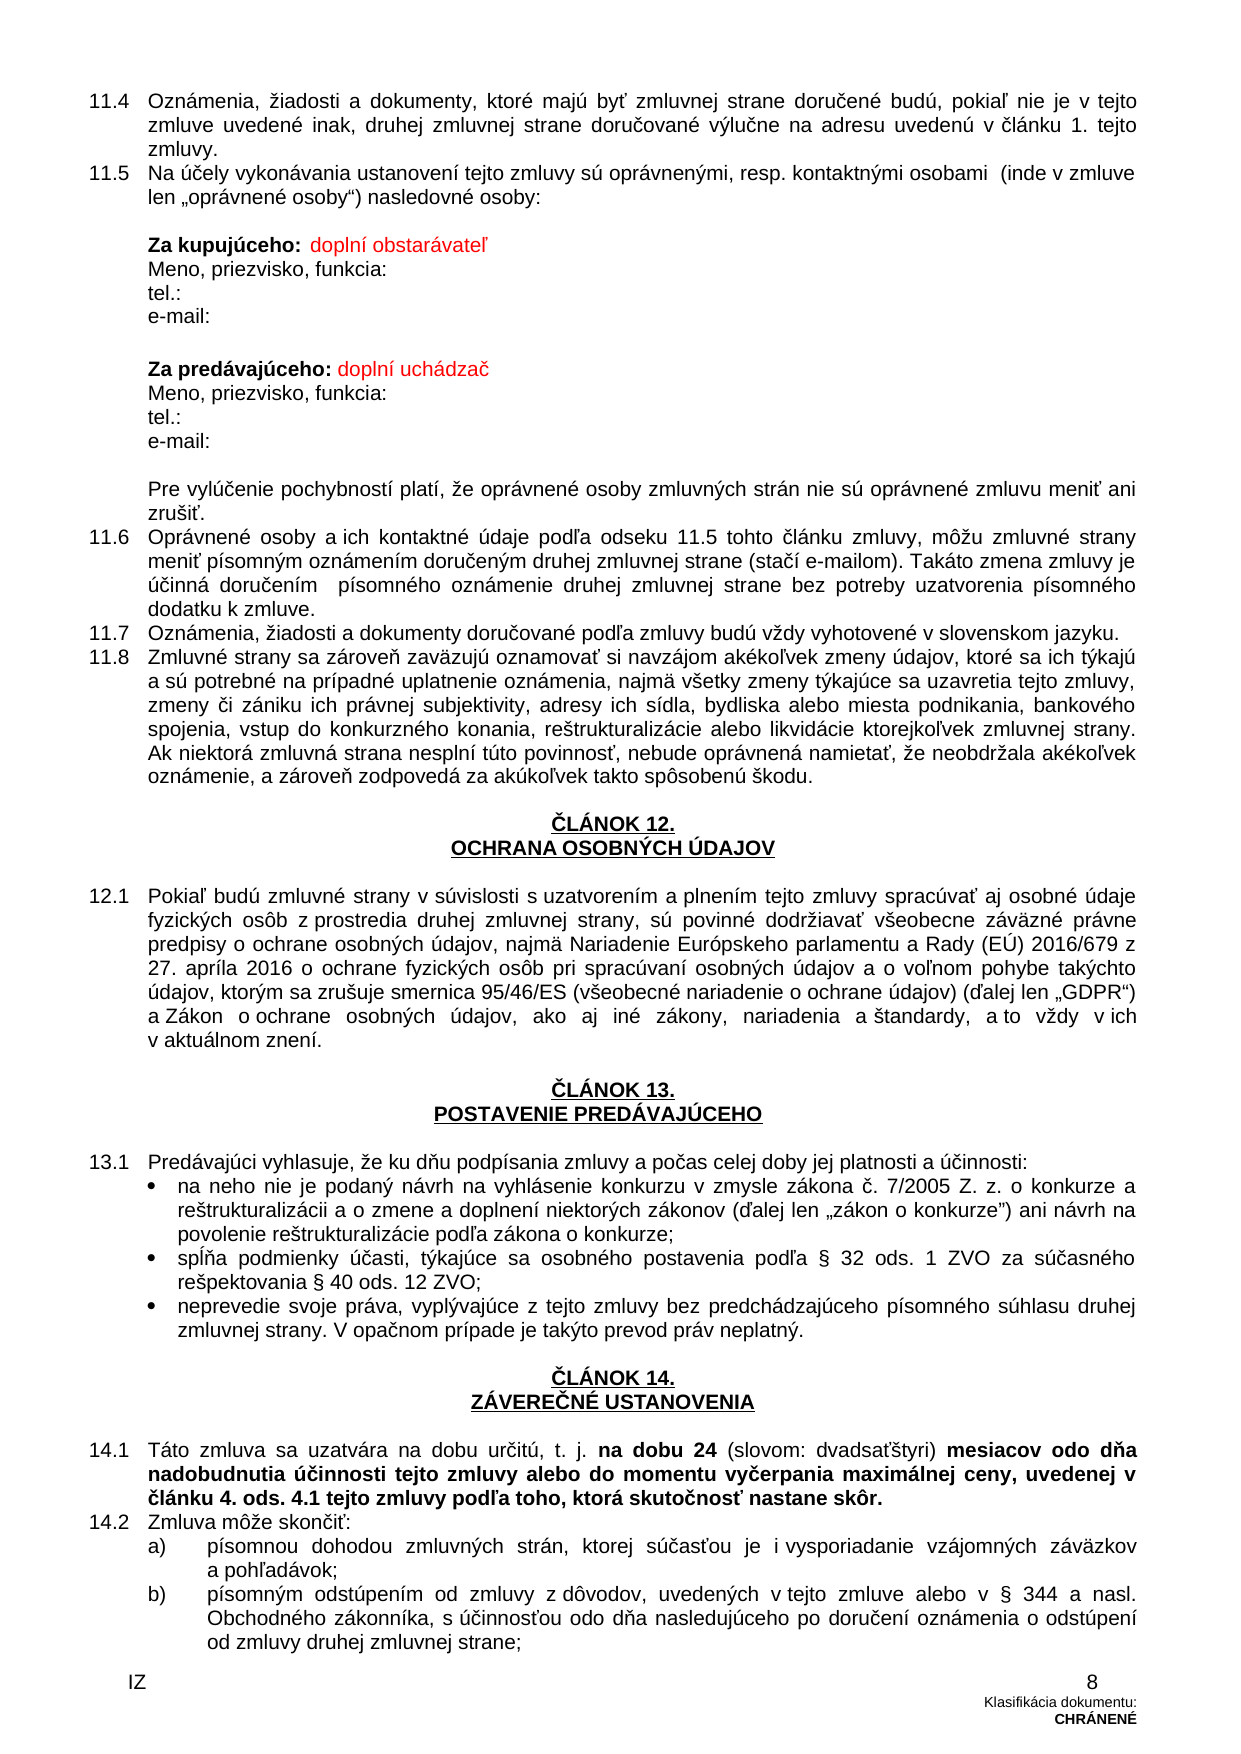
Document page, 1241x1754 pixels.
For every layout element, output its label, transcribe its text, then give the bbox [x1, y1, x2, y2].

list Záverečné ustanovenia [89, 1390, 1137, 1414]
list ČLÁNOK 13. [89, 1078, 1137, 1102]
list tel.: [148, 405, 1137, 429]
list 11.7 Oznámenia, žiadosti a dokumenty doručované podľa zmluvy budú vždy vyhotovené v slovenskom jazyku. [89, 621, 1137, 644]
list Predávajúci vyhlasuje, že ku dňu podpísania zmluvy a počas celej doby jej platnosti a účinnosti: [89, 1150, 1137, 1174]
text 11.6 Oprávnené osoby a ich kontaktné údaje podľa odseku 11.5 tohto článku zmluvy, môžu zmluvné strany meniť písomným oznámením doručeným druhej zmluvnej strane (stačí e-mailom). Takáto zmena zmluvy je účinná doručením písomného oznámenie druhej zmluvnej strane bez potreby uzatvorenia písomného dodatku k zmluve. [89, 525, 1137, 621]
list článok 12. [89, 812, 1137, 836]
list spĺňa podmienky účasti, týkajúce sa osobného postavenia podľa § 32 ods. 1 ZVO za súčasného rešpektovania § 40 ods. 12 ZVO; [148, 1246, 1137, 1294]
text Meno, priezvisko, funkcia: [89, 256, 1137, 280]
list Za predávajúceho: doplní uchádzač [148, 357, 1137, 381]
list 11.5 Na účely vykonávania ustanovení tejto zmluvy sú oprávnenými, resp. kontaktnými osobami (inde v zmluve len „oprávnené osoby“) nasledovné osoby: [89, 161, 1137, 208]
list Za kupujúceho: doplní obstarávateľ [148, 232, 1137, 256]
text a) písomnou dohodou zmluvných strán, ktorej súčasťou je i vysporiadanie vzájomných záväzkov a pohľadávok; [148, 1534, 1137, 1582]
text e-mail: [148, 429, 1125, 453]
list Meno, priezvisko, funkcia: [148, 381, 1137, 405]
list Pre vylúčenie pochybností platí, že oprávnené osoby zmluvných strán nie sú oprávnené zmluvu meniť ani zrušiť. [148, 477, 1137, 525]
list OCHRANA OSOBNÝCH ÚDAJOV [89, 836, 1137, 860]
text b) písomným odstúpením od zmluvy z dôvodov, uvedených v tejto zmluve alebo v § 344 a nasl. Obchodného zákonníka, s účinnosťou odo dňa nasledujúceho po doručení oznámenia o odstúpení od zmluvy druhej zmluvnej strane; [148, 1582, 1137, 1653]
list Pokiaľ budú zmluvné strany v súvislosti s uzatvorením a plnením tejto zmluvy spracúvať aj osobné údaje fyzických osôb z prostredia druhej zmluvnej strany, sú povinné dodržiavať všeobecne záväzné právne predpisy o ochrane osobných údajov, najmä Nariadenie Európskeho parlamentu a Rady (EÚ) 2016/679 z 27. apríla 2016 o ochrane fyzických osôb pri spracúvaní osobných údajov a o voľnom pohybe takýchto údajov, ktorým sa zrušuje smernica 95/46/ES (všeobecné nariadenie o ochrane údajov) (ďalej len „GDPR“) a Zákon o ochrane osobných údajov, ako aj iné zákony, nariadenia a štandardy, a to vždy v ich v aktuálnom znení. [89, 884, 1137, 1052]
list na neho nie je podaný návrh na vyhlásenie konkurzu v zmysle zákona č. 7/2005 Z. z. o konkurze a reštrukturalizácii a o zmene a doplnení niektorých zákonov (ďalej len „zákon o konkurze”) ani návrh na povolenie reštrukturalizácie podľa zákona o konkurze; [148, 1174, 1137, 1246]
list 11.8 Zmluvné strany sa zároveň zaväzujú oznamovať si navzájom akékoľvek zmeny údajov, ktoré sa ich týkajú a sú potrebné na prípadné uplatnenie oznámenia, najmä všetky zmeny týkajúce sa uzavretia tejto zmluvy, zmeny či zániku ich právnej subjektivity, adresy ich sídla, bydliska alebo miesta podnikania, bankového spojenia, vstup do konkurzného konania, reštrukturalizácie alebo likvidácie ktorejkoľvek zmluvnej strany. Ak niektorá zmluvná strana nesplní túto povinnosť, nebude oprávnená namietať, že neobdržala akékoľvek oznámenie, a zároveň zodpovedá za akúkoľvek takto spôsobenú škodu. [89, 644, 1137, 788]
list Zmluva môže skončiť: [89, 1510, 1137, 1534]
text e-mail: [148, 304, 1125, 328]
text POSTAVENIE PREDÁVAJÚCEHO [59, 1102, 1137, 1126]
list neprevedie svoje práva, vyplývajúce z tejto zmluvy bez predchádzajúceho písomného súhlasu druhej zmluvnej strany. V opačnom prípade je takýto prevod práv neplatný. [148, 1294, 1137, 1342]
text 11.4 Oznámenia, žiadosti a dokumenty, ktoré majú byť zmluvnej strane doručené budú, pokiaľ nie je v tejto zmluve uvedené inak, druhej zmluvnej strane doručované výlučne na adresu uvedenú v článku 1. tejto zmluvy. [89, 89, 1137, 161]
list Táto zmluva sa uzatvára na dobu určitú, t. j. na dobu 24 (slovom: dvadsaťštyri) mesiacov odo dňa nadobudnutia účinnosti tejto zmluvy alebo do momentu vyčerpania maximálnej ceny, uvedenej v článku 4. ods. 4.1 tejto zmluvy podľa toho, ktorá skutočnosť nastane skôr. [89, 1438, 1137, 1510]
text tel.: [89, 280, 1137, 304]
list článok 14. [89, 1366, 1137, 1390]
